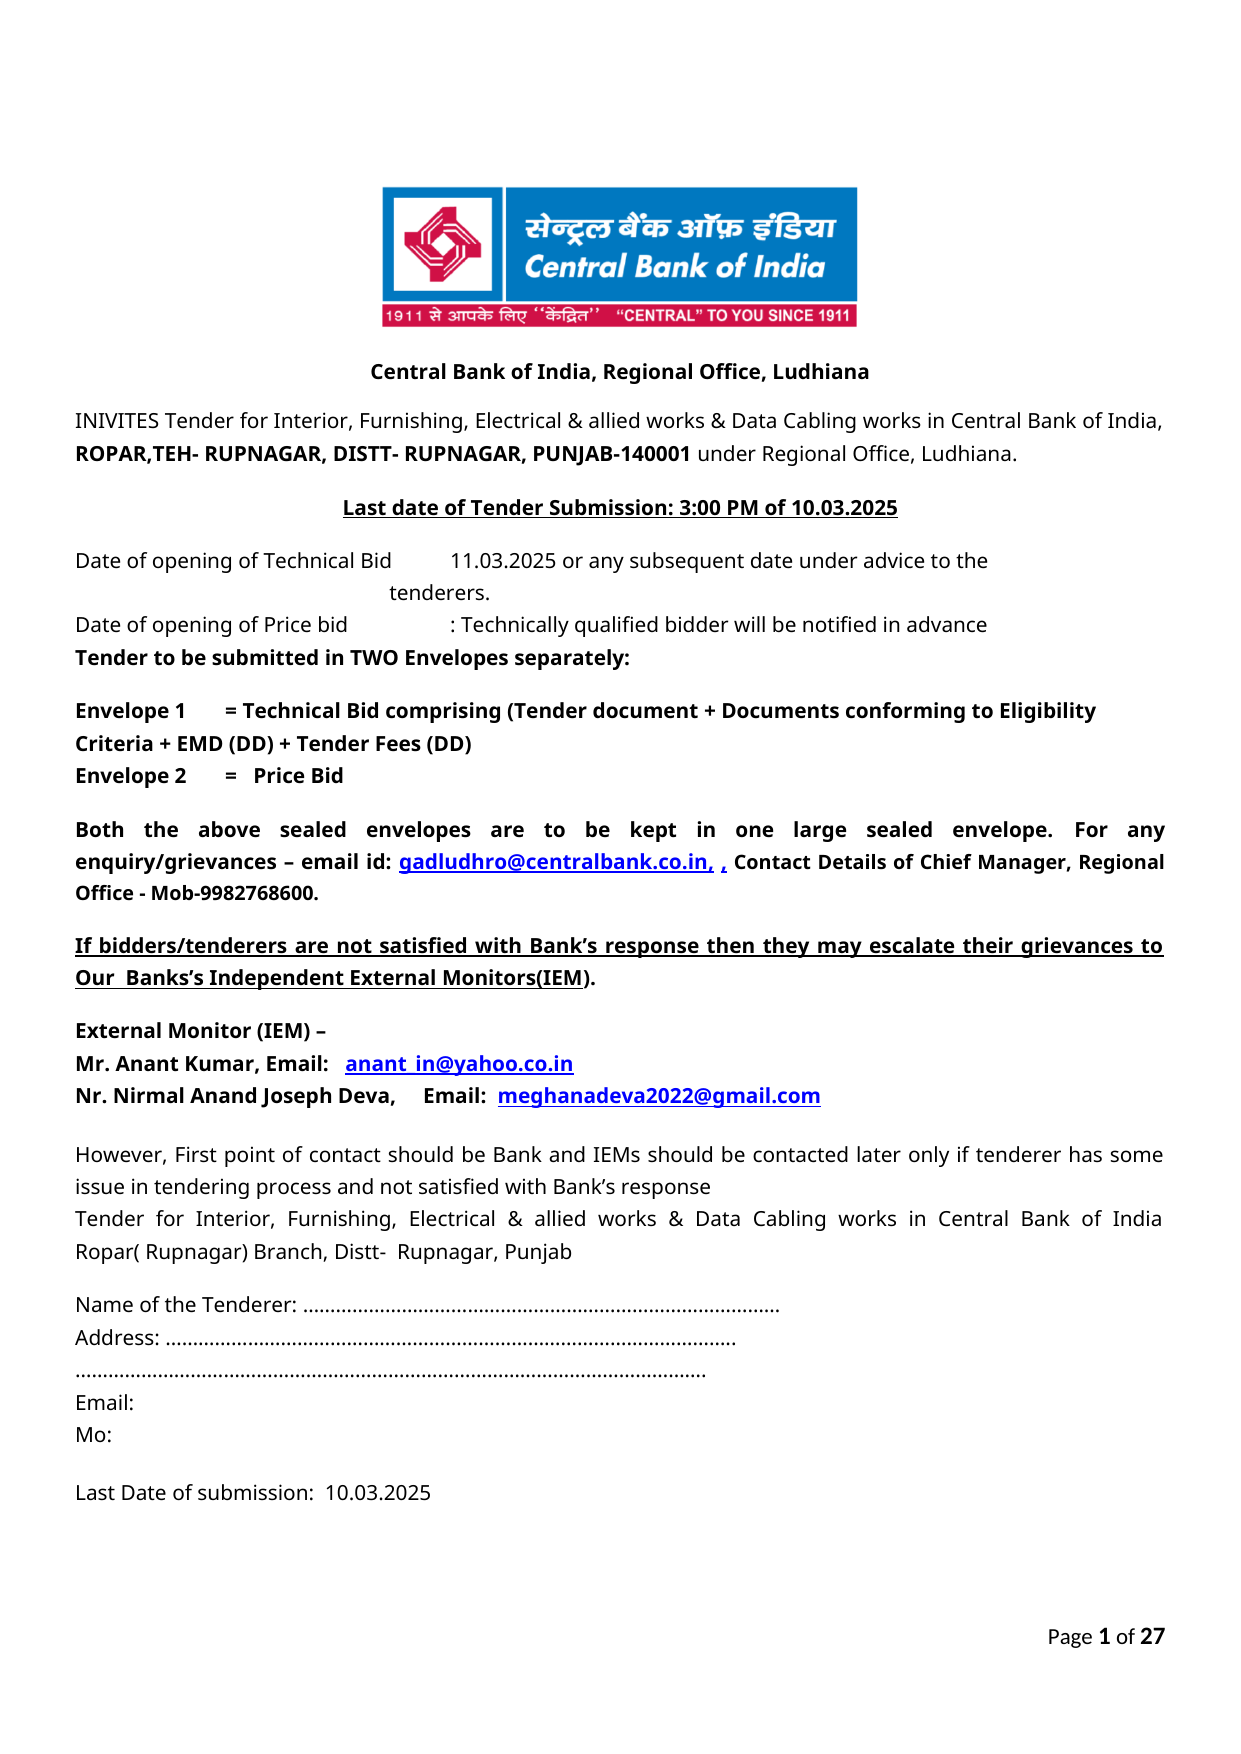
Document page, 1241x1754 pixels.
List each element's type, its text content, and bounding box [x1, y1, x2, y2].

text Date of opening of Price bid : Technically qualified bidder will be notified in advance [75, 611, 1165, 639]
text Both the above sealed envelopes are to be kept in one large sealed envelope. For any enquiry/grievances – email id: gadludhro@centralbank.co.in, , Contact Details of Chief Manager, Regional Office - Mob-9982768600. [75, 815, 1165, 906]
text Date of opening of Technical Bid 11.03.2025 or any subsequent date under advice to the [75, 546, 1165, 574]
text Mo: [75, 1420, 1165, 1448]
text Envelope 1 = Technical Bid comprising (Tender document + Documents conforming to Eligibility Criteria + EMD (DD) + Tender Fees (DD) [75, 696, 1165, 757]
text Email: [75, 1388, 1165, 1416]
text tenderers. [75, 578, 1165, 607]
text External Monitor (IEM) – [75, 1017, 1165, 1045]
text INIVITES Tender for Interior, Furnishing, Electrical & allied works & Data Cabling works in Central Bank of India, ROPAR,TEH- RUPNAGAR, DISTT- RUPNAGAR, PUNJAB-140001 under Regional Office, Ludhiana. [75, 407, 1165, 468]
text Nr. Nirmal Anand Joseph Deva, Email: meghanadeva2022@gmail.com [75, 1081, 1165, 1110]
text Name of the Tenderer: …………………………………………………………………………… [75, 1291, 1165, 1319]
text If bidders/tenderers are not satisfied with Bank’s response then they may escalate their grievances to Our Banks’s Independent External Monitors(IEM). [75, 931, 1165, 992]
text Tender for Interior, Furnishing, Electrical & allied works & Data Cabling works in Central Bank of India Ropar( Rupnagar) Branch, Distt- Rupnagar, Punjab [75, 1204, 1165, 1266]
text Last Date of submission: 10.03.2025 [75, 1478, 1165, 1507]
picture [374, 181, 866, 333]
text ……………………………………………………………………………………………………. [75, 1355, 1165, 1384]
text However, First point of contact should be Bank and IEMs should be contacted later only if tenderer has some issue in tendering process and not satisfied with Bank’s response [75, 1140, 1165, 1201]
text Mr. Anant Kumar, Email: anant_in@yahoo.co.in [75, 1049, 1165, 1077]
text Last date of Tender Submission: 3:00 PM of 10.03.2025 [75, 493, 1165, 521]
text Envelope 2 = Price Bid [75, 762, 1165, 790]
text Central Bank of India, Regional Office, Ludhiana [75, 357, 1165, 386]
text Tender to be submitted in TWO Envelopes separately: [75, 643, 1165, 671]
text Address: ………………………………………………………………………………………….. [75, 1323, 1165, 1351]
